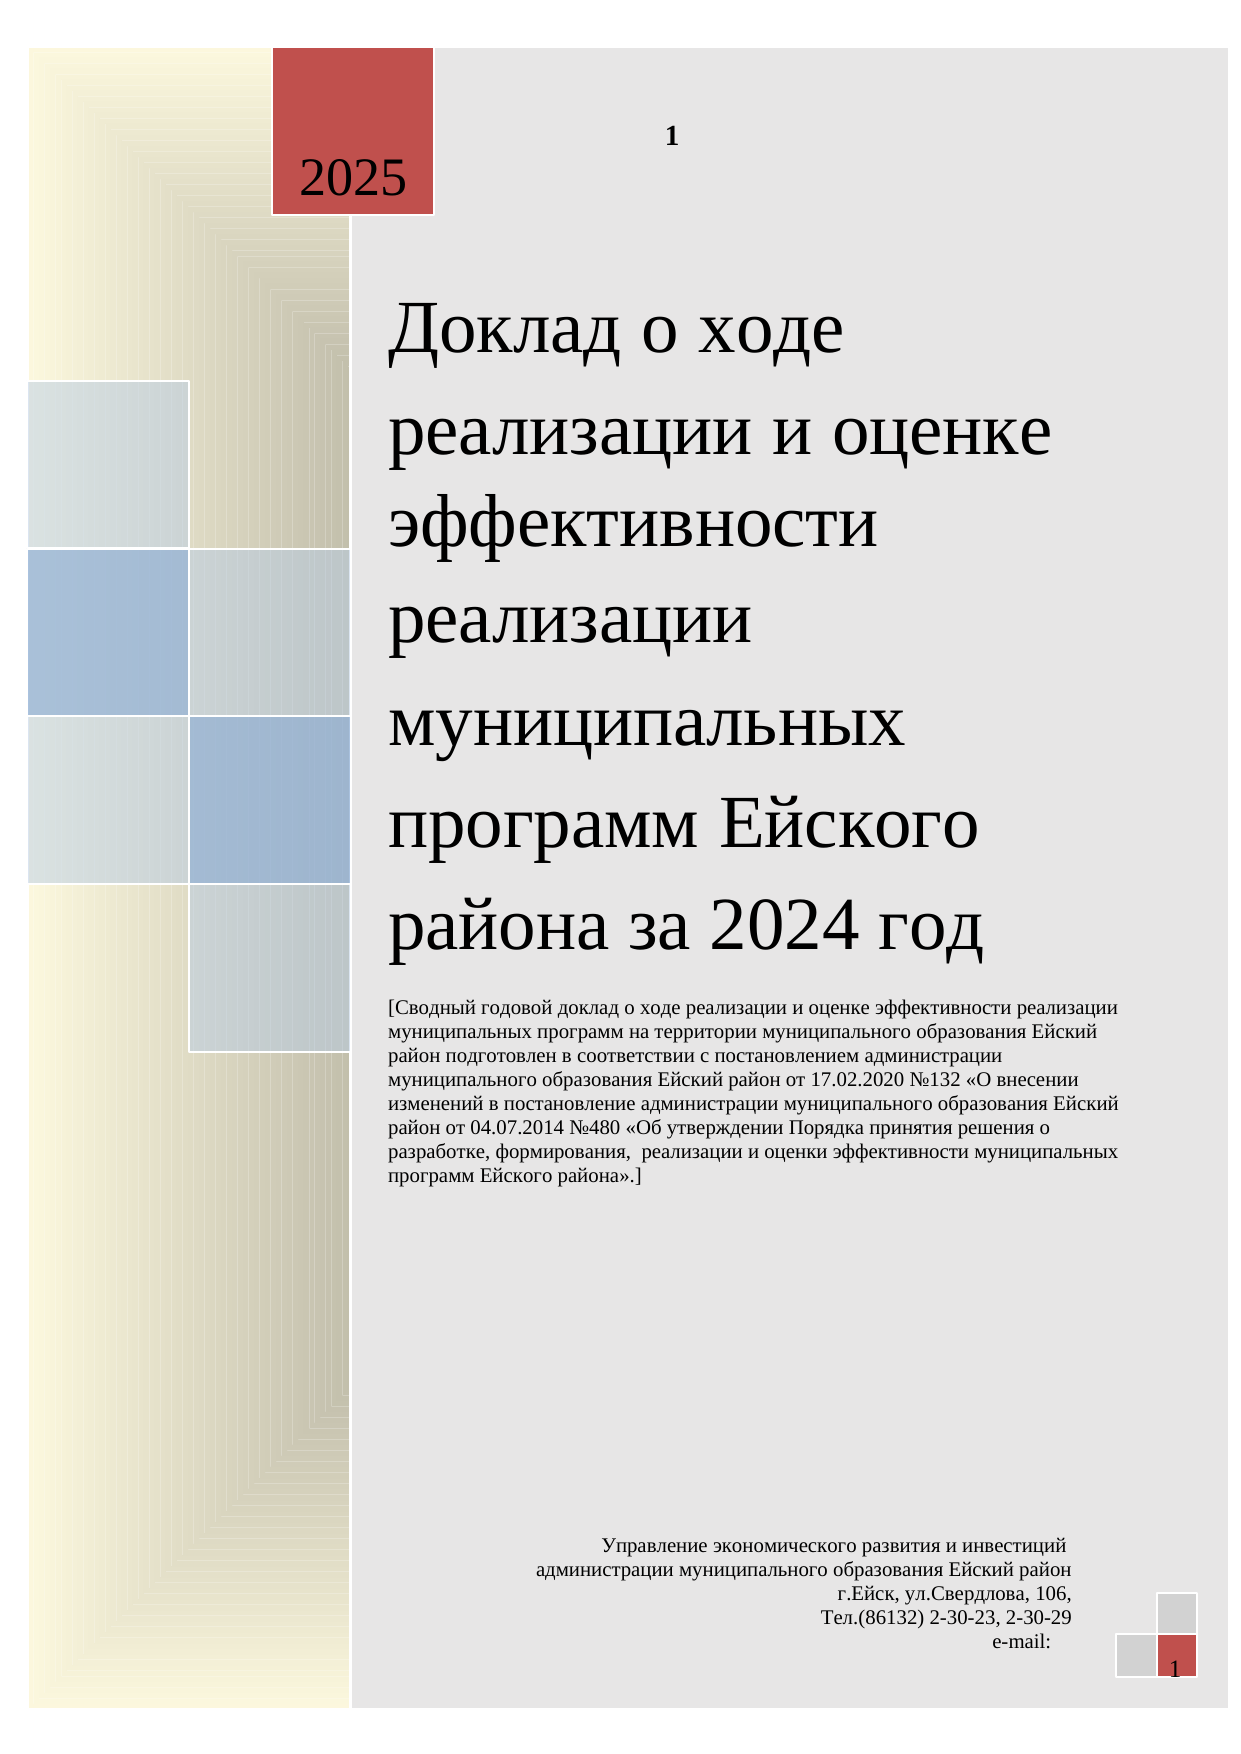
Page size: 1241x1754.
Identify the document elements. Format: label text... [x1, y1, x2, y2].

text 1 [177, 118, 1167, 152]
